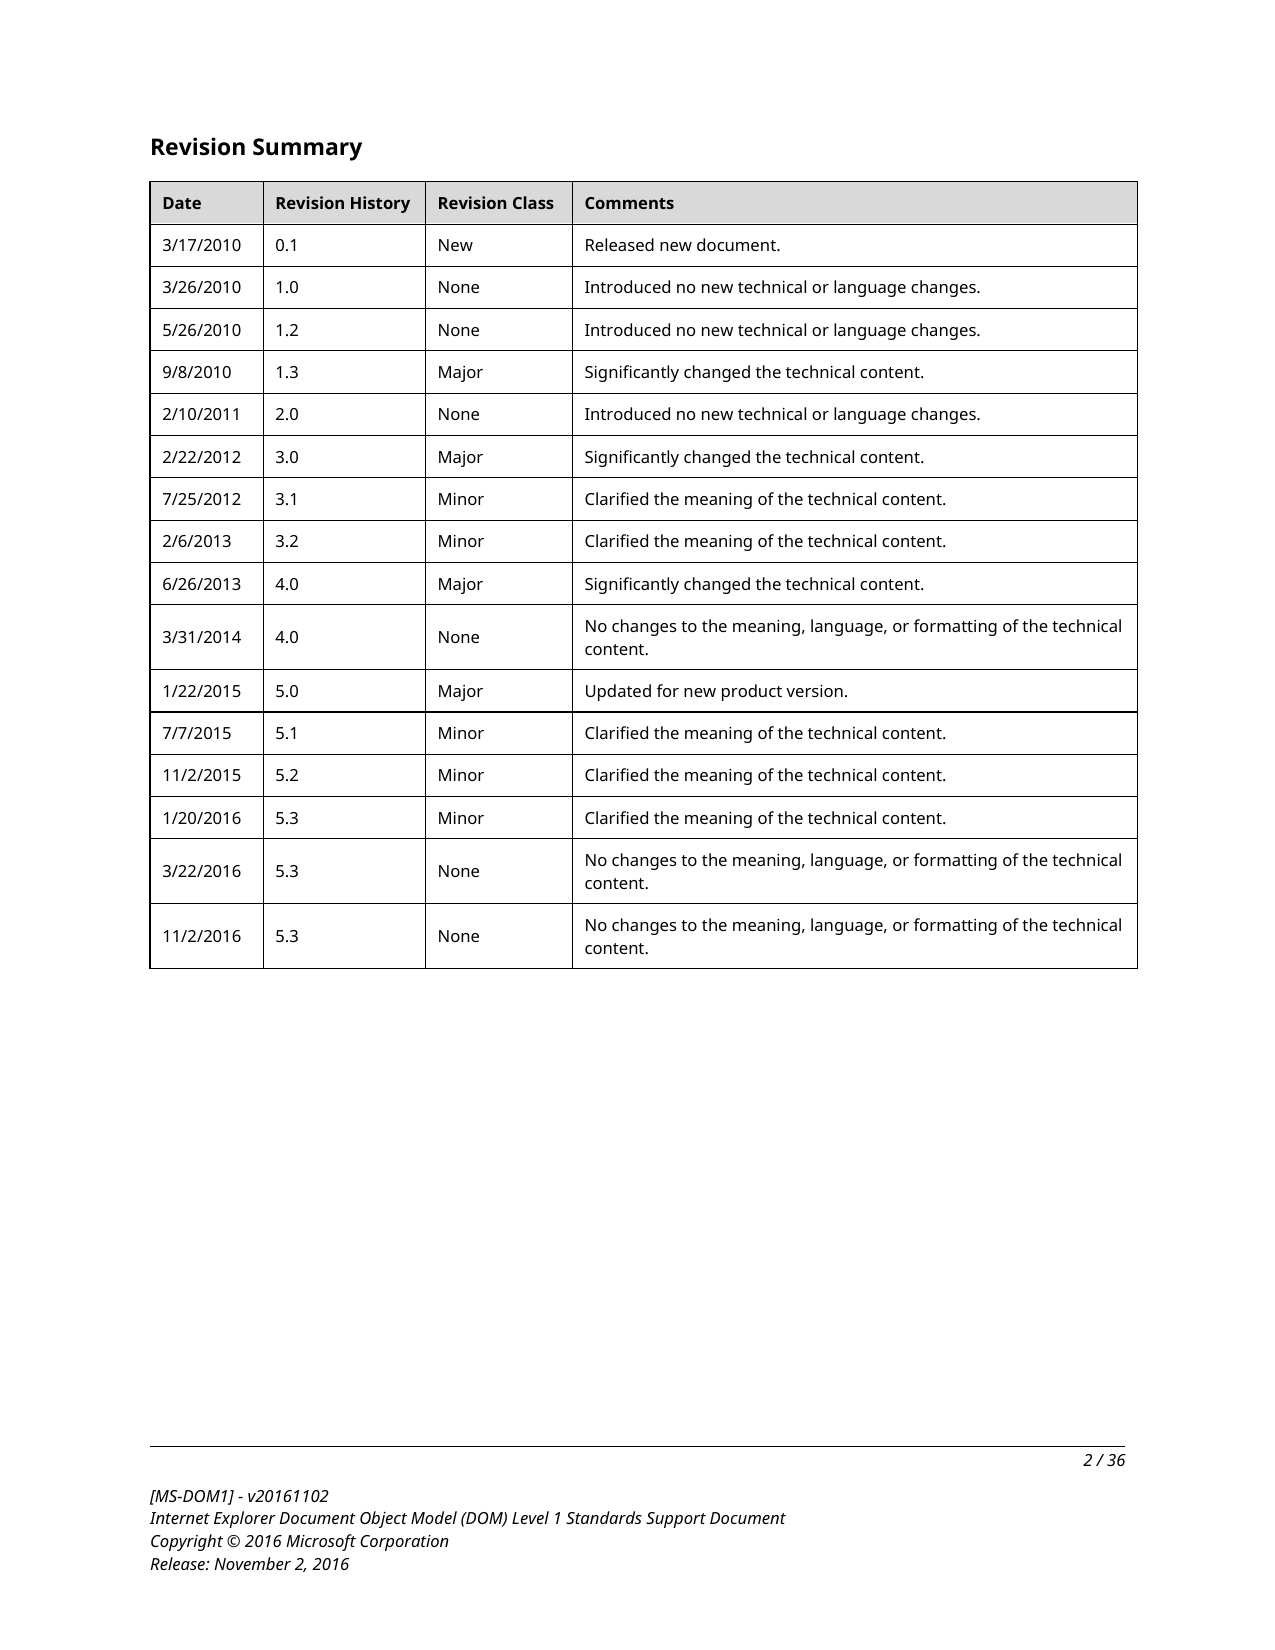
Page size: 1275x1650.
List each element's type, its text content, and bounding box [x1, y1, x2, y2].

table_cell Clarified the meaning of the technical content. [573, 713, 1137, 754]
table_cell Minor [426, 521, 572, 562]
table_cell 5.3 [264, 797, 425, 838]
table_header Revision History [264, 182, 425, 223]
table_cell None [426, 394, 572, 435]
table_cell Introduced no new technical or language changes. [573, 394, 1137, 435]
table_cell 1.3 [264, 351, 425, 393]
table_cell 11/2/2016 [151, 904, 263, 968]
table_cell Introduced no new technical or language changes. [573, 309, 1137, 350]
table_cell 6/26/2013 [151, 563, 263, 604]
table_cell 7/7/2015 [151, 713, 263, 754]
table_cell 1/20/2016 [151, 797, 263, 838]
table_cell None [426, 267, 572, 308]
table_cell No changes to the meaning, language, or formatting of the technical content. [573, 904, 1137, 968]
table_header Comments [573, 182, 1137, 223]
table_cell Major [426, 563, 572, 604]
table_cell 2.0 [264, 394, 425, 435]
table_cell 5.3 [264, 839, 425, 903]
table_cell 5/26/2010 [151, 309, 263, 350]
table_cell 11/2/2015 [151, 755, 263, 796]
table_cell 3/22/2016 [151, 839, 263, 903]
table_cell 3.2 [264, 521, 425, 562]
table_cell 3/31/2014 [151, 605, 263, 669]
table_cell 2/10/2011 [151, 394, 263, 435]
table_cell None [426, 904, 572, 968]
table_cell Updated for new product version. [573, 670, 1137, 711]
table_cell New [426, 225, 572, 266]
table_cell Clarified the meaning of the technical content. [573, 797, 1137, 838]
table_header Revision Class [426, 182, 572, 223]
table_cell Clarified the meaning of the technical content. [573, 478, 1137, 519]
table_cell Minor [426, 755, 572, 796]
table_cell 4.0 [264, 563, 425, 604]
table_cell Minor [426, 797, 572, 838]
table_cell Major [426, 670, 572, 711]
table_cell Significantly changed the technical content. [573, 563, 1137, 604]
table_cell None [426, 839, 572, 903]
table_cell Released new document. [573, 225, 1137, 266]
table_cell Clarified the meaning of the technical content. [573, 755, 1137, 796]
table_cell Minor [426, 478, 572, 519]
table_cell 1.0 [264, 267, 425, 308]
table_cell 2/6/2013 [151, 521, 263, 562]
table_cell 5.2 [264, 755, 425, 796]
table_cell 7/25/2012 [151, 478, 263, 519]
table_cell 1.2 [264, 309, 425, 350]
table_cell 3/26/2010 [151, 267, 263, 308]
table_cell 1/22/2015 [151, 670, 263, 711]
table_cell Minor [426, 713, 572, 754]
table_cell 3/17/2010 [151, 225, 263, 266]
table_cell None [426, 605, 572, 669]
table_header Date [151, 182, 263, 223]
table_cell 0.1 [264, 225, 425, 266]
table_cell 9/8/2010 [151, 351, 263, 393]
table_cell 5.3 [264, 904, 425, 968]
table_cell Major [426, 351, 572, 393]
table_cell 3.0 [264, 436, 425, 477]
table_cell 5.1 [264, 713, 425, 754]
table_cell None [426, 309, 572, 350]
table_cell 2/22/2012 [151, 436, 263, 477]
table_cell No changes to the meaning, language, or formatting of the technical content. [573, 839, 1137, 903]
table_cell Introduced no new technical or language changes. [573, 267, 1137, 308]
table_cell Clarified the meaning of the technical content. [573, 521, 1137, 562]
table_cell No changes to the meaning, language, or formatting of the technical content. [573, 605, 1137, 669]
table_cell Major [426, 436, 572, 477]
text Revision Summary [150, 131, 1125, 162]
table_cell 3.1 [264, 478, 425, 519]
table_cell 5.0 [264, 670, 425, 711]
table_cell Significantly changed the technical content. [573, 436, 1137, 477]
table_cell Significantly changed the technical content. [573, 351, 1137, 393]
table_cell 4.0 [264, 605, 425, 669]
